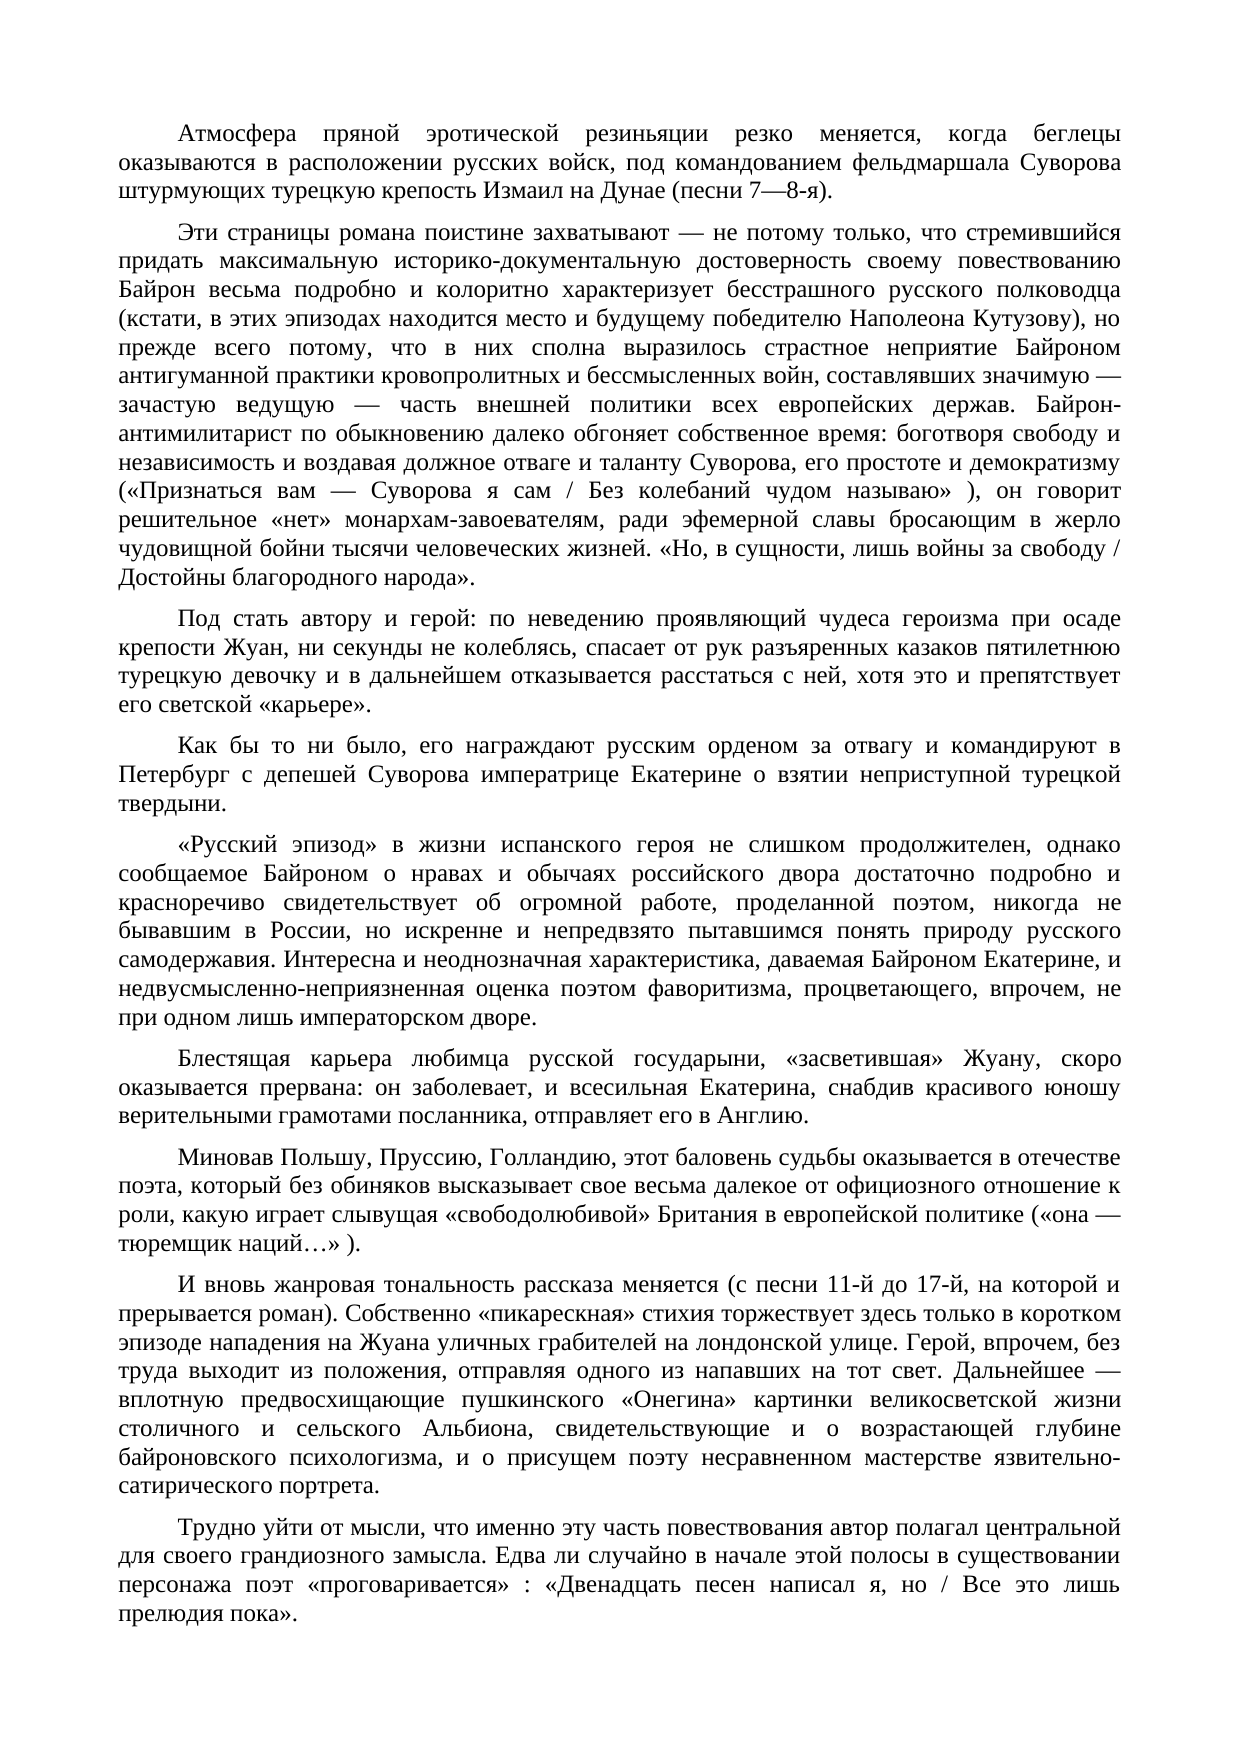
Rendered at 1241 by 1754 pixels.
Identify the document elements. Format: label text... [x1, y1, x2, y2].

text Блестящая карьера любимца русской государыни, «засветившая» Жуану, скоро оказывается прервана: он заболевает, и всесильная Екатерина, снабдив красивого юношу верительными грамотами посланника, отправляет его в Англию. [118, 1043, 1122, 1129]
text «Русский эпизод» в жизни испанского героя не слишком продолжителен, однако сообщаемое Байроном о нравах и обычаях российского двора достаточно подробно и красноречиво свидетельствует об огромной работе, проделанной поэтом, никогда не бывавшим в России, но искренне и непредвзято пытавшимся понять природу русского самодержавия. Интересна и неоднозначная характеристика, даваемая Байроном Екатерине, и недвусмысленно-неприязненная оценка поэтом фаворитизма, процветающего, впрочем, не при одном лишь императорском дворе. [118, 829, 1122, 1031]
text Миновав Польшу, Пруссию, Голландию, этот баловень судьбы оказывается в отечестве поэта, который без обиняков высказывает свое весьма далекое от официозного отношение к роли, какую играет слывущая «свободолюбивой» Британия в европейской политике («она — тюремщик наций…» ). [118, 1142, 1122, 1257]
text Под стать автору и герой: по неведению проявляющий чудеса героизма при осаде крепости Жуан, ни секунды не колеблясь, спасает от рук разъяренных казаков пятилетнюю турецкую девочку и в дальнейшем отказывается расстаться с ней, хотя это и препятствует его светской «карьере». [118, 603, 1122, 718]
text Эти страницы романа поистине захватывают — не потому только, что стремившийся придать максимальную историко-документальную достоверность своему повествованию Байрон весьма подробно и колоритно характеризует бесстрашного русского полководца (кстати, в этих эпизодах находится место и будущему победителю Наполеона Кутузову), но прежде всего потому, что в них сполна выразилось страстное неприятие Байроном антигуманной практики кровопролитных и бессмысленных войн, составлявших значимую — зачастую ведущую — часть внешней политики всех европейских держав. Байрон-антимилитарист по обыкновению далеко обгоняет собственное время: боготворя свободу и независимость и воздавая должное отваге и таланту Суворова, его простоте и демократизму («Признаться вам — Суворова я сам / Без колебаний чудом называю» ), он говорит решительное «нет» монархам-завоевателям, ради эфемерной славы бросающим в жерло чудовищной бойни тысячи человеческих жизней. «Но, в сущности, лишь войны за свободу / Достойны благородного народа». [118, 217, 1122, 591]
text Как бы то ни было, его награждают русским орденом за отвагу и командируют в Петербург с депешей Суворова императрице Екатерине о взятии неприступной турецкой твердыни. [118, 731, 1122, 817]
text Трудно уйти от мысли, что именно эту часть повествования автор полагал центральной для своего грандиозного замысла. Едва ли случайно в начале этой полосы в существовании персонажа поэт «проговаривается» : «Двенадцать песен написал я, но / Все это лишь прелюдия пока». [118, 1512, 1122, 1627]
text Атмосфера пряной эротической резиньяции резко меняется, когда беглецы оказываются в расположении русских войск, под командованием фельдмаршала Суворова штурмующих турецкую крепость Измаил на Дунае (песни 7—8-я). [118, 118, 1122, 204]
text И вновь жанровая тональность рассказа меняется (с песни 11-й до 17-й, на которой и прерывается роман). Собственно «пикарескная» стихия торжествует здесь только в коротком эпизоде нападения на Жуана уличных грабителей на лондонской улице. Герой, впрочем, без труда выходит из положения, отправляя одного из напавших на тот свет. Дальнейшее — вплотную предвосхищающие пушкинского «Онегина» картинки великосветской жизни столичного и сельского Альбиона, свидетельствующие и о возрастающей глубине байроновского психологизма, и о присущем поэту несравненном мастерстве язвительно-сатирического портрета. [118, 1269, 1122, 1499]
